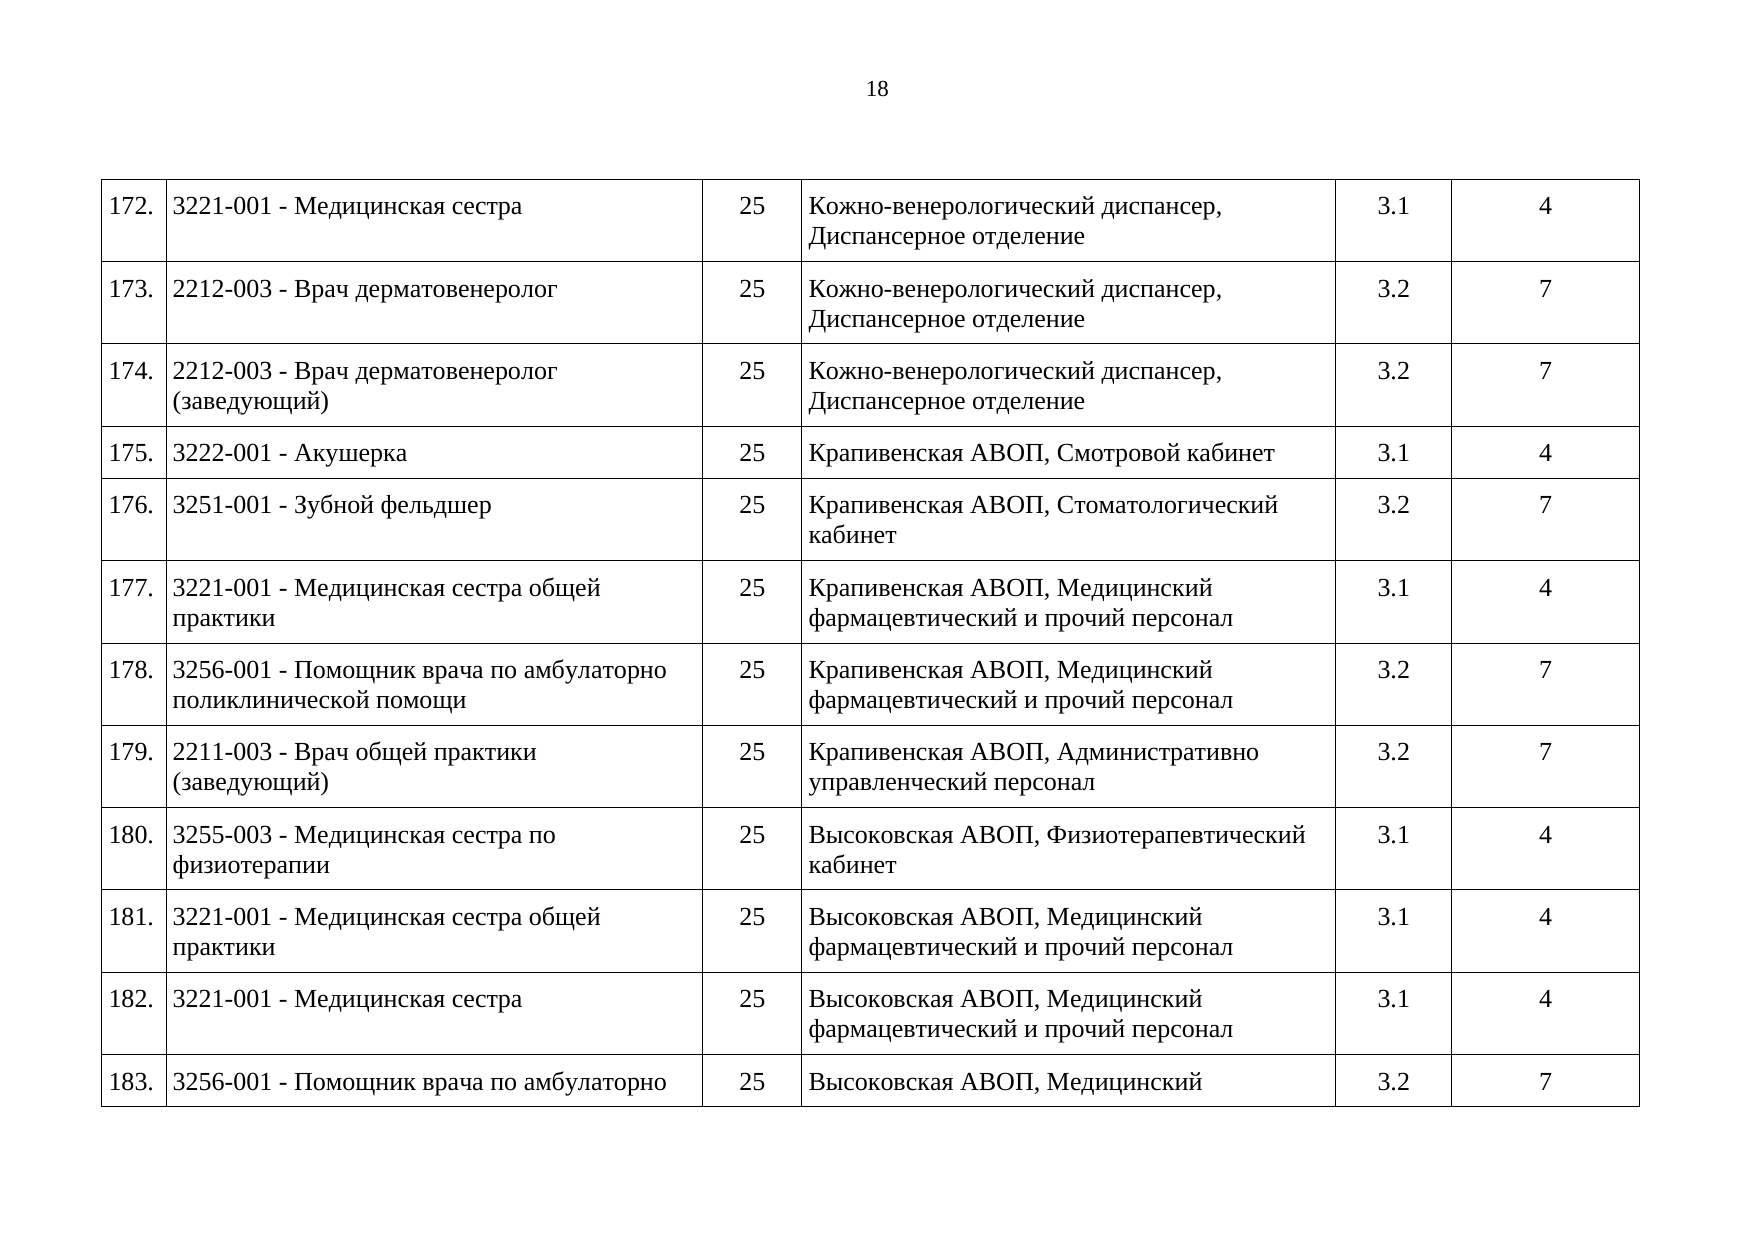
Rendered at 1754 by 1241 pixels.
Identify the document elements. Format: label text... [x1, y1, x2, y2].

table_cell 7 [1452, 1055, 1639, 1106]
table_cell 7 [1452, 644, 1639, 725]
table_cell 25 [703, 726, 801, 807]
table_cell 4 [1452, 427, 1639, 478]
table_cell 7 [1452, 479, 1639, 560]
table_cell 2212-003 - Врач дерматовенеролог (заведующий) [167, 344, 702, 426]
table_cell Высоковская АВОП, Физиотерапевтический кабинет [802, 808, 1335, 889]
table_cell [167, 180, 702, 261]
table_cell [802, 1055, 1335, 1106]
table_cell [802, 973, 1335, 1054]
table_cell 3251-001 - Зубной фельдшер [167, 479, 702, 560]
table_cell Крапивенская АВОП, Стоматологический кабинет [802, 479, 1335, 560]
table_cell [102, 262, 166, 343]
table_cell Крапивенская АВОП, Административно управленческий персонал [802, 726, 1335, 807]
table_cell [102, 973, 166, 1054]
table_cell 3.1 [1336, 561, 1451, 642]
table_cell [102, 479, 166, 560]
table_cell 4 [1452, 561, 1639, 642]
table_cell 25 [703, 890, 801, 972]
table_cell [102, 644, 166, 725]
table_cell [102, 180, 166, 261]
table_cell 3.1 [1336, 973, 1451, 1054]
table_cell 3.2 [1336, 344, 1451, 426]
table_cell 3256-001 - Помощник врача по амбулаторно поликлинической помощи [167, 644, 702, 725]
table_cell 3255-003 - Медицинская сестра по физиотерапии [167, 808, 702, 889]
table_cell 3.1 [1336, 427, 1451, 478]
table_cell 3.2 [1336, 644, 1451, 725]
table_cell 3221-001 - Медицинская сестра общей практики [167, 890, 702, 972]
table_cell 3.2 [1336, 262, 1451, 343]
table_cell 25 [703, 479, 801, 560]
table_cell Кожно-венерологический диспансер, Диспансерное отделение [802, 344, 1335, 426]
table_cell [102, 726, 166, 807]
table_cell 2212-003 - Врач дерматовенеролог [167, 262, 702, 343]
table_cell 3.2 [1336, 479, 1451, 560]
table_cell [102, 427, 166, 478]
table_cell 3221-001 - Медицинская сестра [167, 973, 702, 1054]
table_cell Крапивенская АВОП, Медицинский фармацевтический и прочий персонал [802, 561, 1335, 642]
table_cell 4 [1452, 180, 1639, 261]
table_cell [102, 808, 166, 889]
table_cell 25 [703, 561, 801, 642]
table_cell 25 [703, 644, 801, 725]
table_cell 2211-003 - Врач общей практики (заведующий) [167, 726, 702, 807]
table_cell 3222-001 - Акушерка [167, 427, 702, 478]
table_cell [102, 1055, 166, 1106]
table_cell Крапивенская АВОП, Медицинский фармацевтический и прочий персонал [802, 644, 1335, 725]
table_cell 4 [1452, 890, 1639, 972]
table_cell 25 [703, 973, 801, 1054]
table_cell 3.2 [1336, 1055, 1451, 1106]
table_cell Крапивенская АВОП, Смотровой кабинет [802, 427, 1335, 478]
table_cell [102, 344, 166, 426]
table_cell 25 [703, 808, 801, 889]
table_cell [102, 561, 166, 642]
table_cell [167, 1055, 702, 1106]
table_cell 3.1 [1336, 180, 1451, 261]
table_cell Кожно-венерологический диспансер, Диспансерное отделение [802, 262, 1335, 343]
table_cell Высоковская АВОП, Медицинский фармацевтический и прочий персонал [802, 890, 1335, 972]
table_cell 3221-001 - Медицинская сестра общей практики [167, 561, 702, 642]
table_cell 25 [703, 180, 801, 261]
table_cell 3.1 [1336, 808, 1451, 889]
table_cell [102, 890, 166, 972]
table_cell 7 [1452, 344, 1639, 426]
table_cell 4 [1452, 973, 1639, 1054]
table_cell 4 [1452, 808, 1639, 889]
table_cell Кожно-венерологический диспансер, Диспансерное отделение [802, 180, 1335, 261]
table_cell 25 [703, 344, 801, 426]
table_cell 25 [703, 427, 801, 478]
table_cell 25 [703, 262, 801, 343]
table_cell 25 [703, 1055, 801, 1106]
table_cell 7 [1452, 262, 1639, 343]
table_cell 3.2 [1336, 726, 1451, 807]
table_cell 3.1 [1336, 890, 1451, 972]
table_cell 7 [1452, 726, 1639, 807]
